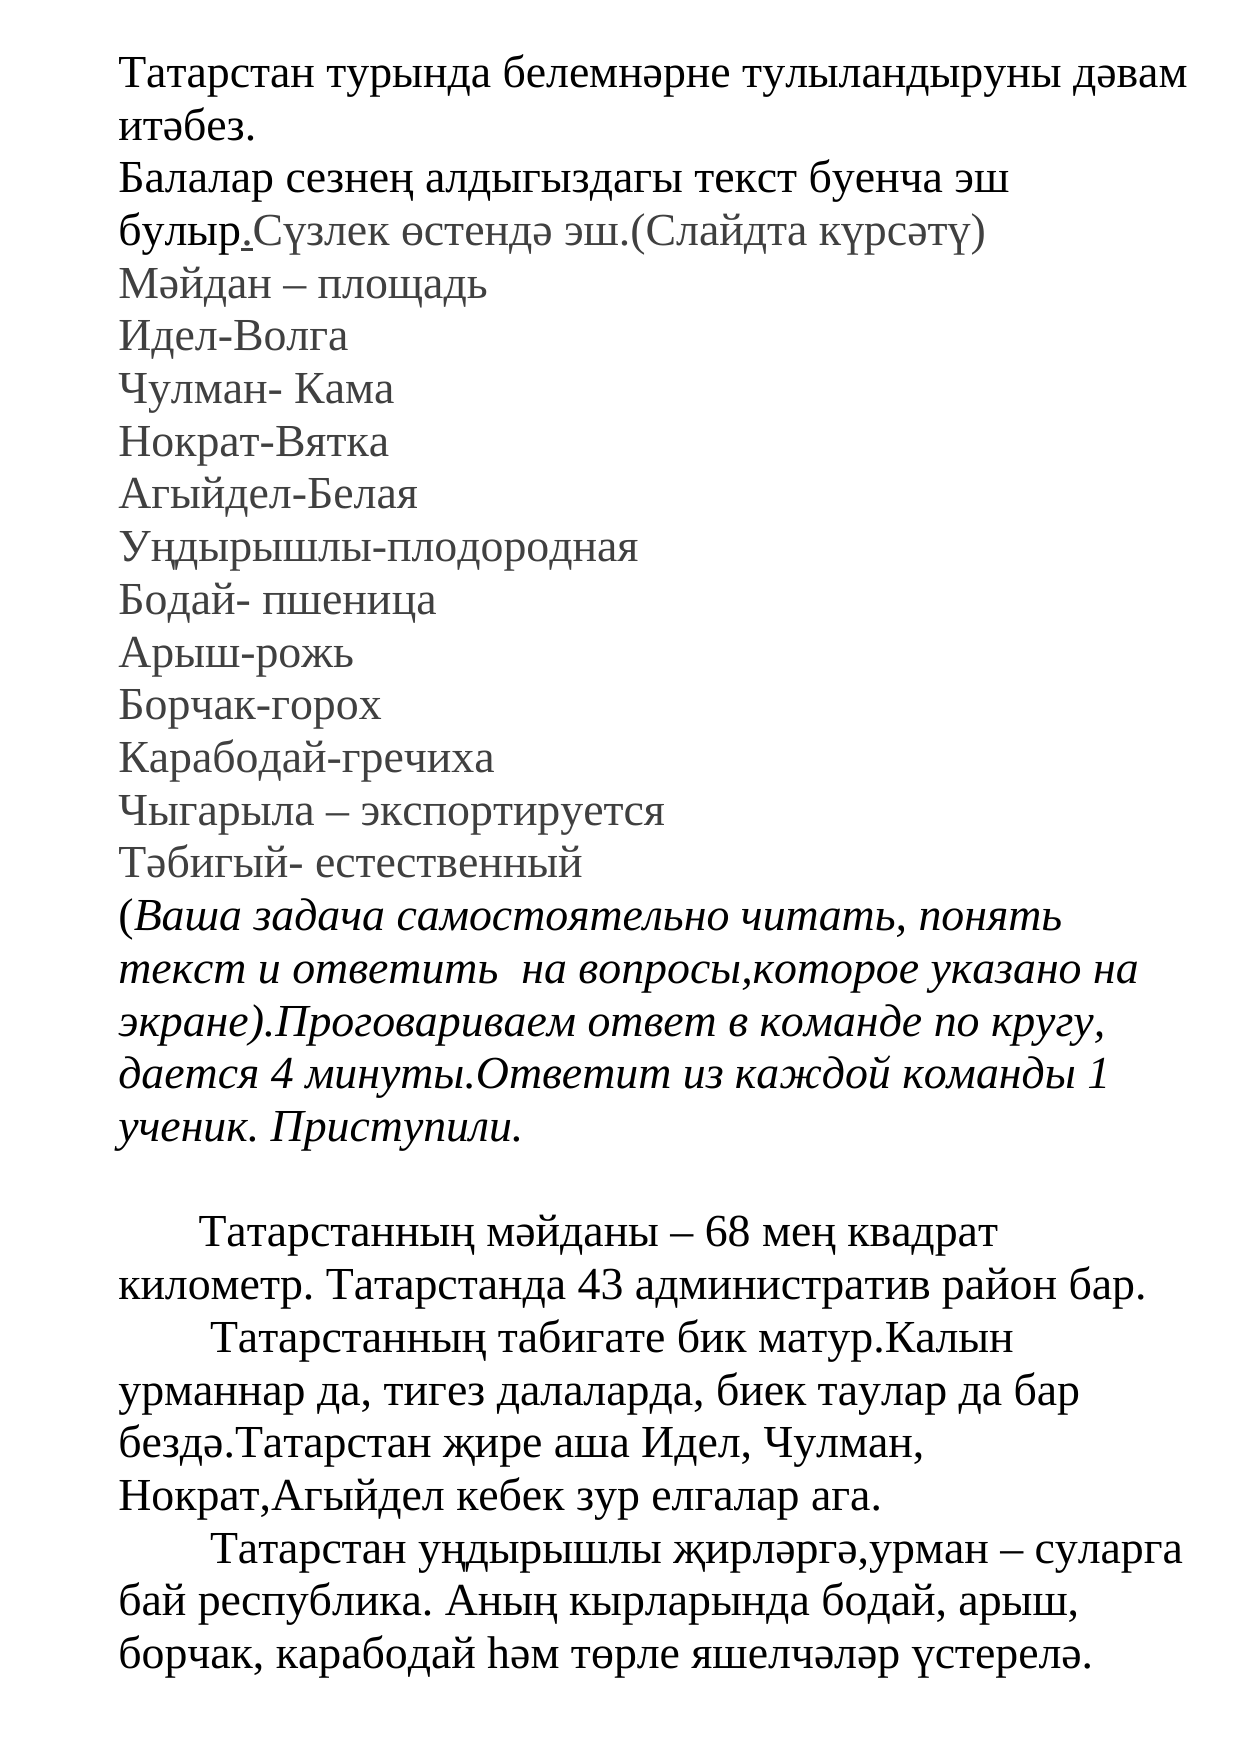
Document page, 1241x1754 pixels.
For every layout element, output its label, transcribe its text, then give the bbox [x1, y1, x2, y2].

text Мәйдан – площадь [118, 255, 1196, 308]
text Борчак-горох [118, 677, 1196, 729]
text Арыш-рожь [118, 624, 1196, 677]
text Балалар сезнең алдыгыздагы текст буенча эш булыр.Сүзлек өстендә эш.(Слайдта күрсәтү) [118, 150, 1196, 255]
text Идел-Волга [118, 308, 1196, 361]
text Карабодай-гречиха [118, 729, 1196, 782]
text Чулман- Кама [118, 361, 1196, 413]
text Тәбигый- естественный [118, 835, 1196, 888]
text Чыгарыла – экспортируется [118, 782, 1196, 835]
text Нократ-Вятка [118, 413, 1196, 466]
text Бодай- пшеница [118, 571, 1196, 624]
text Уңдырышлы-плодородная [118, 519, 1196, 571]
text Татарстанның табигате бик матур.Калын урманнар да, тигез далаларда, биек таулар да бар бездә.Татарстан җире аша Идел, Чулман, Нократ,Агыйдел кебек зур елгалар ага. [118, 1309, 1196, 1520]
text (Ваша задача самостоятельно читать, понять текст и ответить на вопросы,которое указано на экране).Проговариваем ответ в команде по кругу, дается 4 минуты.Ответит из каждой команды 1 ученик. Приступили. [118, 888, 1196, 1151]
text Татарстан турында белемнәрне тулыландыруны дәвам итәбез. [118, 44, 1196, 150]
text Татарстанның мәйданы – 68 мең квадрат километр. Татарстанда 43 административ район бар. [118, 1204, 1196, 1309]
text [118, 1520, 1196, 1678]
text Агыйдел-Белая [118, 466, 1196, 519]
